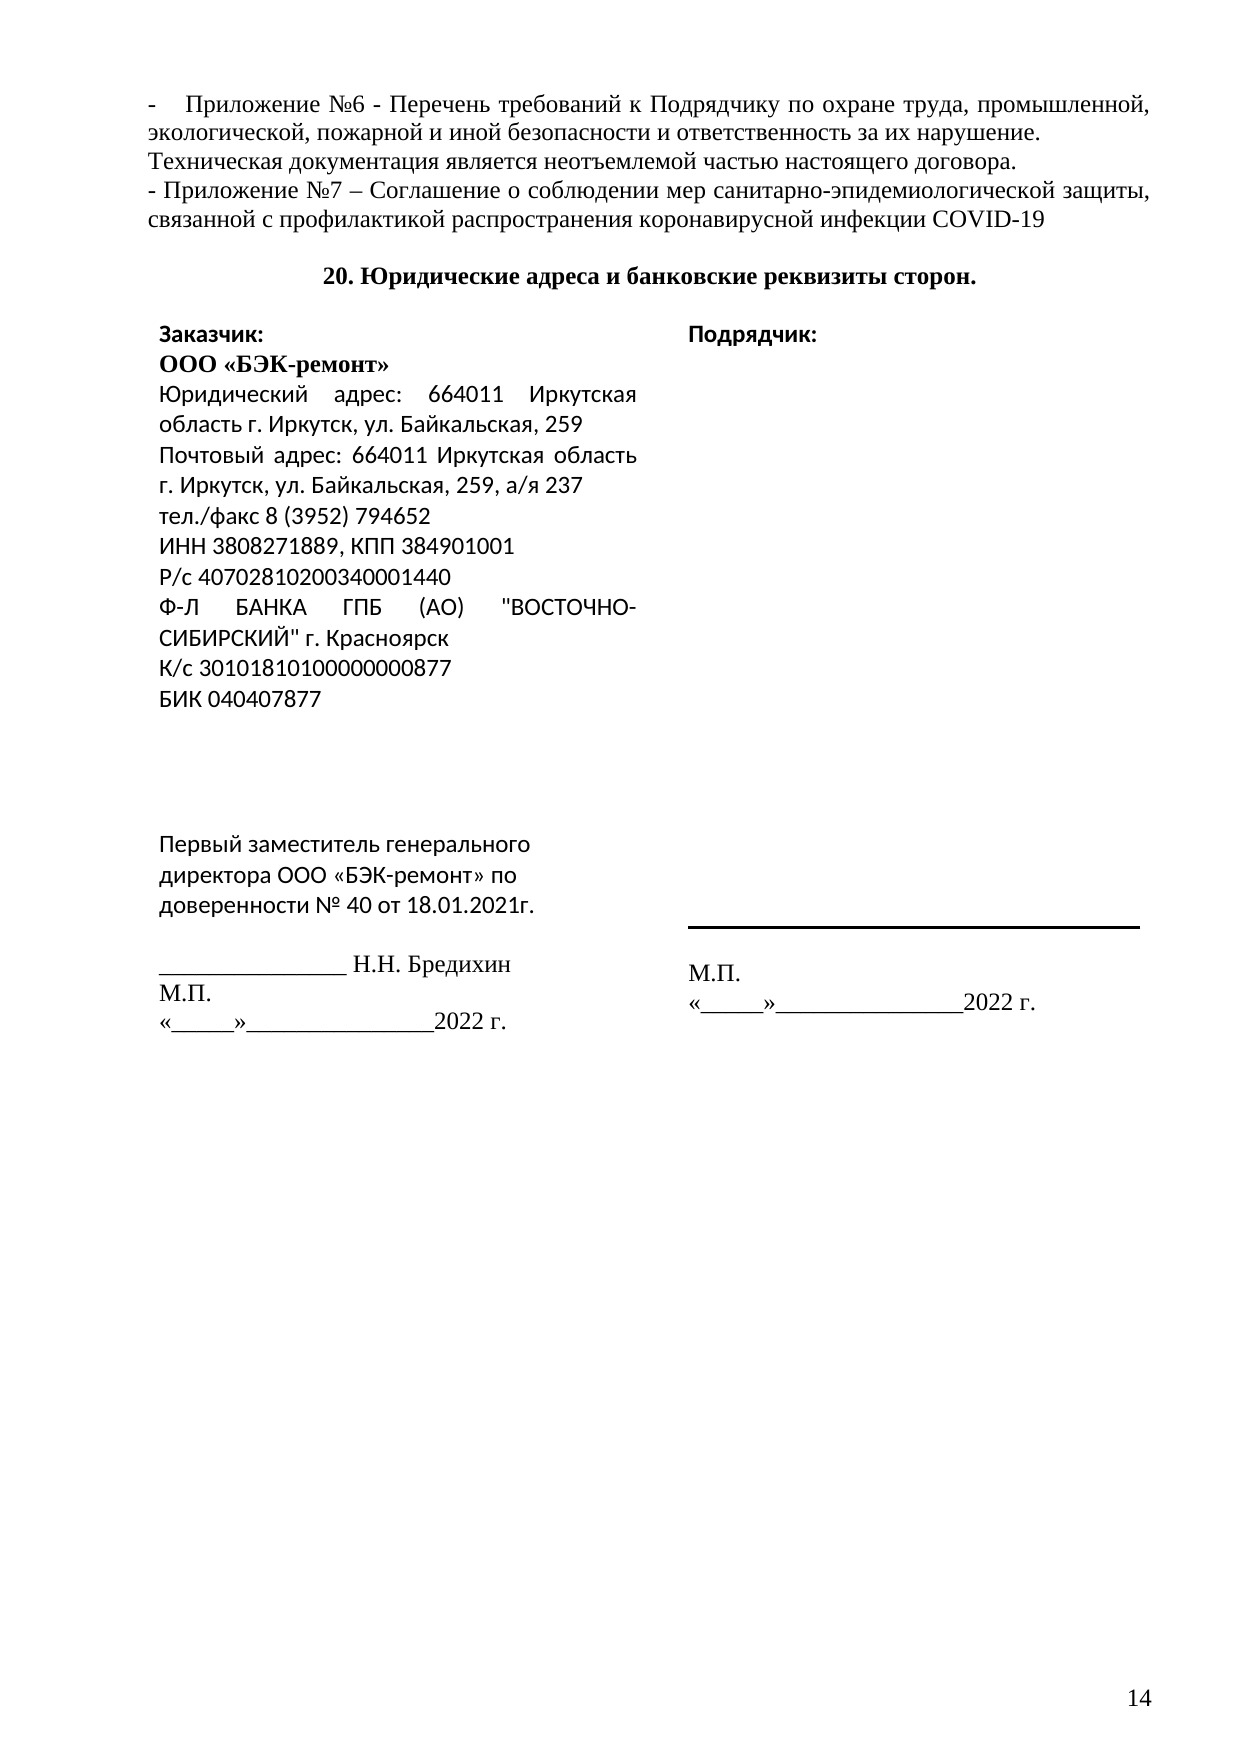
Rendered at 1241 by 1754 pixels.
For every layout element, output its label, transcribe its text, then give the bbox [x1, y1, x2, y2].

text - Приложение №7 – Соглашение о соблюдении мер санитарно-эпидемиологической защиты, связанной с профилактикой распространения коронавирусной инфекции COVID-19 [148, 175, 1152, 232]
list Приложение №6 - Перечень требований к Подрядчику по охране труда, промышленной, экологической, пожарной и иной безопасности и ответственность за их нарушение. [148, 89, 1152, 146]
text Техническая документация является неотъемлемой частью настоящего договора. [148, 146, 1152, 175]
table_header Заказчик: ООО «БЭК-ремонт» Юридический адрес: 664011 Иркутская область г. Иркутск, ул. Байкальская, 259 Почтовый адрес: 664011 Иркутская область г. Иркутск, ул. Байкальская, 259, а/я 237 тел./факс 8 (3952) 794652 ИНН 3808271889, КПП 384901001 Р/с 40702810200340001440 Ф-Л БАНКА ГПБ (АО) "ВОСТОЧНО-СИБИРСКИЙ" г. Красноярск К/с 30101810100000000877 БИК 040407877 Первый заместитель генерального директора ООО «БЭК-ремонт» по доверенности № 40 от 18.01.2021г. _______________ Н.Н. Бредихин М.П. «_____»_______________2022 г. [148, 319, 648, 1361]
text 20. Юридические адреса и банковские реквизиты сторон. [148, 261, 1152, 290]
table_header Подрядчик: М.П. «_____»_______________2022 г. [648, 319, 1152, 1361]
